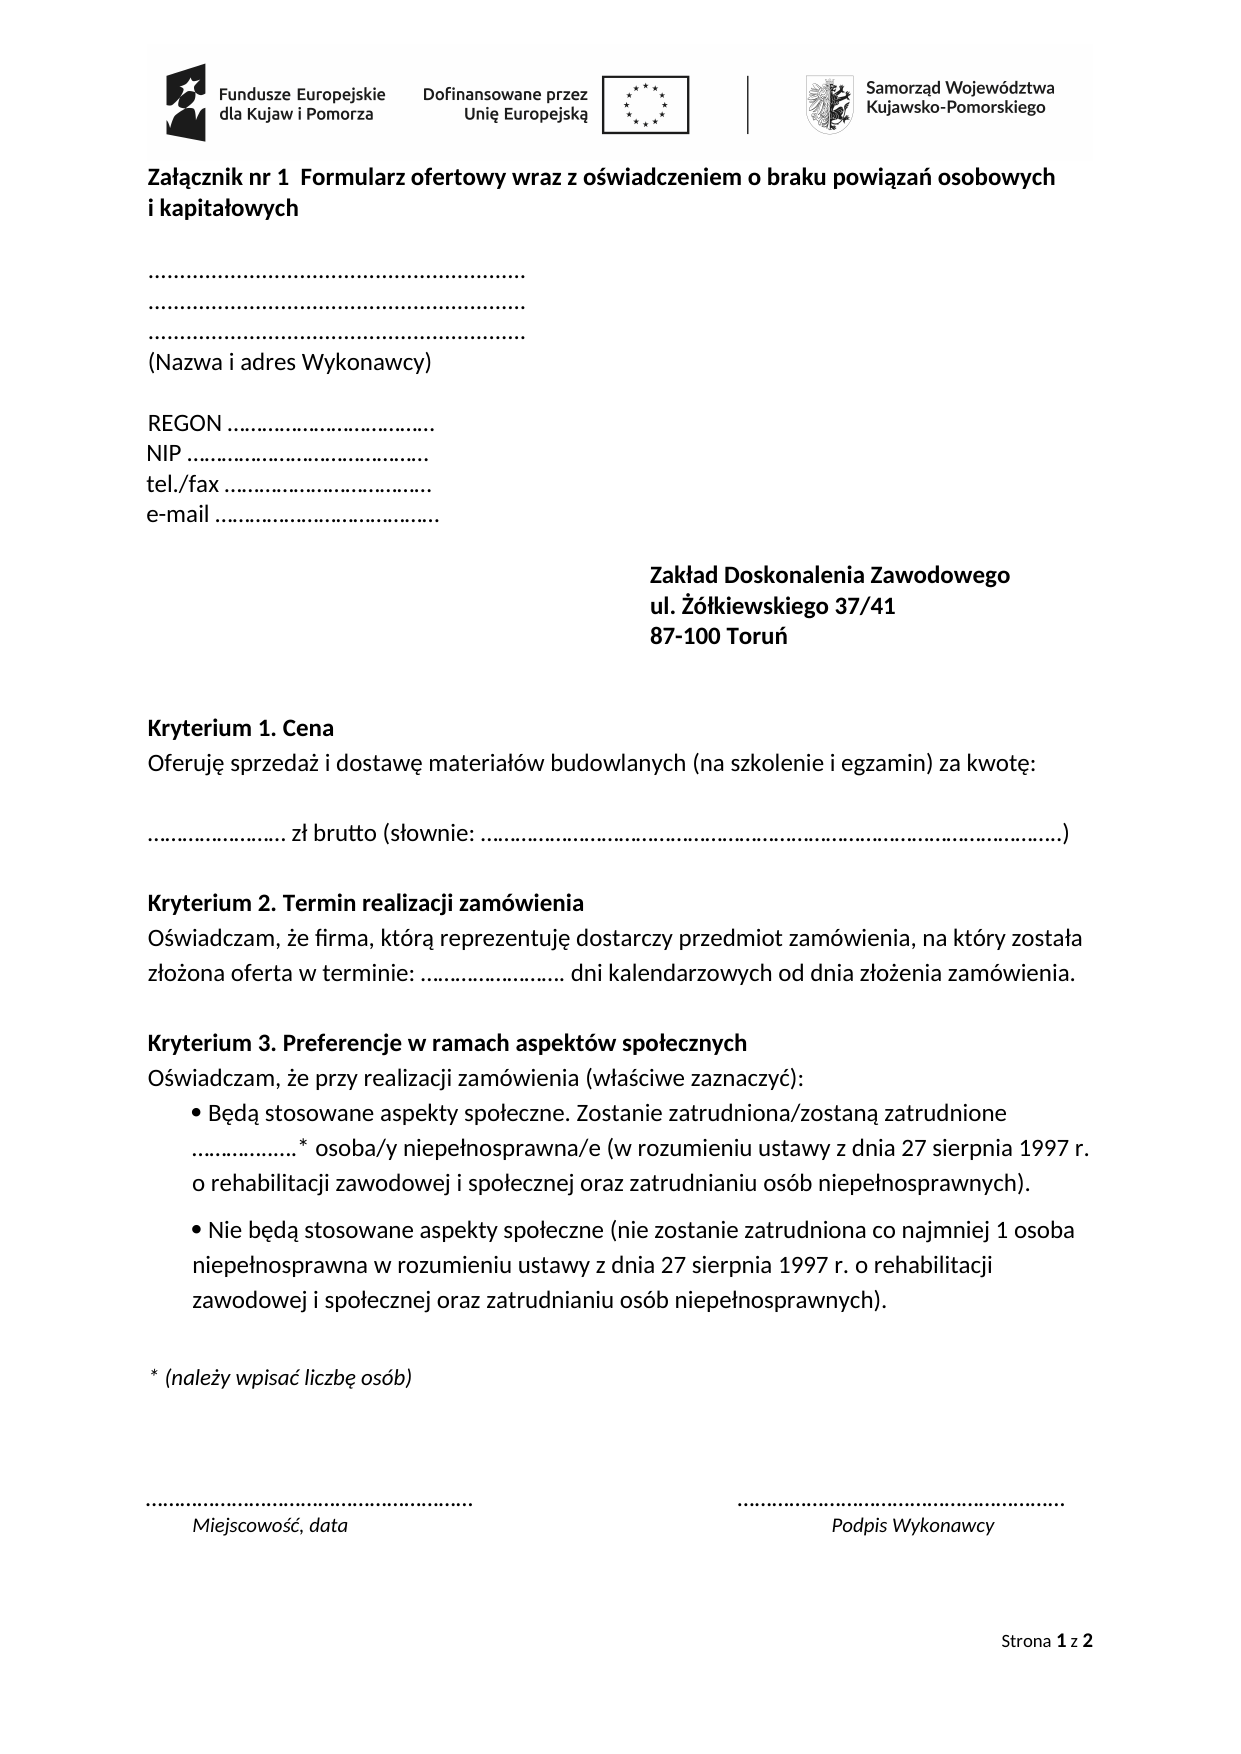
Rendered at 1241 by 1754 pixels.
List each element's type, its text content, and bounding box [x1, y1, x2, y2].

text e-mail ………………………………… [146, 498, 487, 529]
text Będą stosowane aspekty społeczne. Zostanie zatrudniona/zostaną zatrudnione …………..….* osoba/y niepełnosprawna/e (w rozumieniu ustawy z dnia 27 sierpnia 1997 r. o rehabilitacji zawodowej i społecznej oraz zatrudnianiu osób niepełnosprawnych). [192, 1097, 1093, 1198]
text Oferuję sprzedaż i dostawę materiałów budowlanych (na szkolenie i egzamin) za kwotę: [148, 747, 1093, 778]
text tel./fax ……………………………… [146, 468, 478, 498]
text Załącznik nr 1 Formularz ofertowy wraz z oświadczeniem o braku powiązań osobowych i kapitałowych [148, 161, 1089, 223]
text Oświadczam, że przy realizacji zamówienia (właściwe zaznaczyć): [148, 1062, 1093, 1093]
text ............................................................ [148, 285, 1093, 315]
text * (należy wpisać liczbę osób) [148, 1363, 1088, 1391]
text ............................................................ [148, 315, 1093, 346]
text 87-100 Toruń [517, 621, 1083, 651]
text (Nazwa i adres Wykonawcy) [148, 346, 1093, 376]
text NIP …………………………………… [146, 437, 502, 468]
text Nie będą stosowane aspekty społeczne (nie zostanie zatrudniona co najmniej 1 osoba niepełnosprawna w rozumieniu ustawy z dnia 27 sierpnia 1997 r. o rehabilitacji zawodowej i społecznej oraz zatrudnianiu osób niepełnosprawnych). [192, 1214, 1093, 1315]
text ............................................................ [148, 254, 1093, 285]
text Kryterium 1. Cena [148, 712, 1093, 743]
text Kryterium 2. Termin realizacji zamówienia [148, 887, 1093, 918]
text Kryterium 3. Preferencje w ramach aspektów społecznych [148, 1027, 1093, 1058]
picture [147, 44, 1093, 161]
text REGON ……………………………… [148, 407, 478, 437]
text …………………… zł brutto (słownie: ………………………………………………………………………………………..) [148, 817, 1093, 848]
text ul. Żółkiewskiego 37/41 [517, 590, 1083, 621]
text Miejscowość, data Podpis Wykonawcy [192, 1513, 1088, 1538]
text Oświadczam, że firma, którą reprezentuję dostarczy przedmiot zamówienia, na który została złożona oferta w terminie: ……………………. dni kalendarzowych od dnia złożenia zamówienia. [148, 922, 1093, 988]
text Zakład Doskonalenia Zawodowego [517, 559, 1084, 590]
text ………………………………………………… ………………………………………………… [146, 1482, 1088, 1513]
